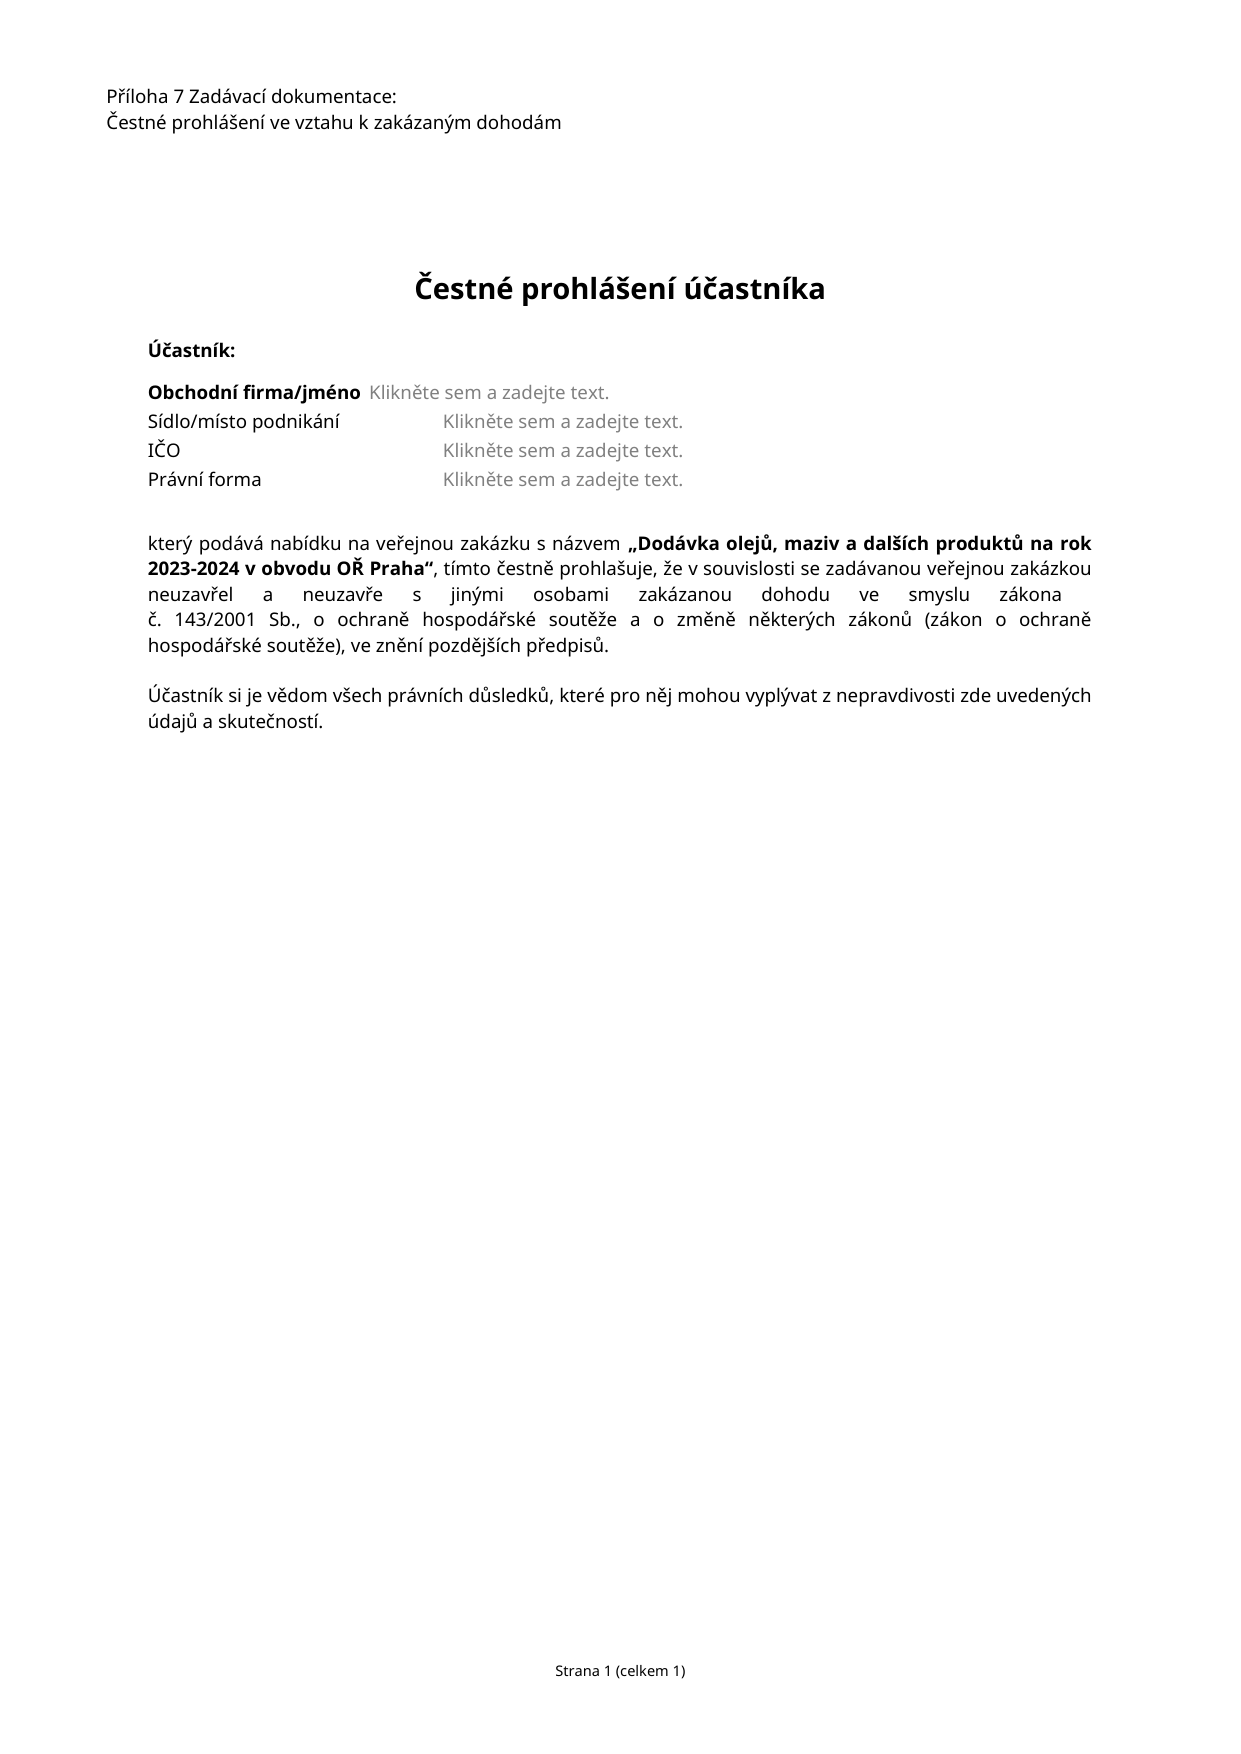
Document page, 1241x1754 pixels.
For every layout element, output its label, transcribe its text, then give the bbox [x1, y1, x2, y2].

text IČO [148, 434, 1093, 463]
text Obchodní firma/jméno [148, 376, 1093, 405]
title Čestné prohlášení účastníka [148, 268, 1093, 308]
text Účastník si je vědom všech právních důsledků, které pro něj mohou vyplývat z nepravdivosti zde uvedených údajů a skutečností. [148, 683, 1093, 734]
text který podává nabídku na veřejnou zakázku s názvem „Dodávka olejů, maziv a dalších produktů na rok 2023-2024 v obvodu OŘ Praha“, tímto čestně prohlašuje, že v souvislosti se zadávanou veřejnou zakázkou neuzavřel a neuzavře s jinými osobami zakázanou dohodu ve smyslu zákona č. 143/2001 Sb., o ochraně hospodářské soutěže a o změně některých zákonů (zákon o ochraně hospodářské soutěže), ve znění pozdějších předpisů. [148, 530, 1093, 658]
text Právní forma [148, 463, 1093, 492]
text Sídlo/místo podnikání [148, 405, 1093, 434]
text Účastník: [148, 333, 1093, 364]
